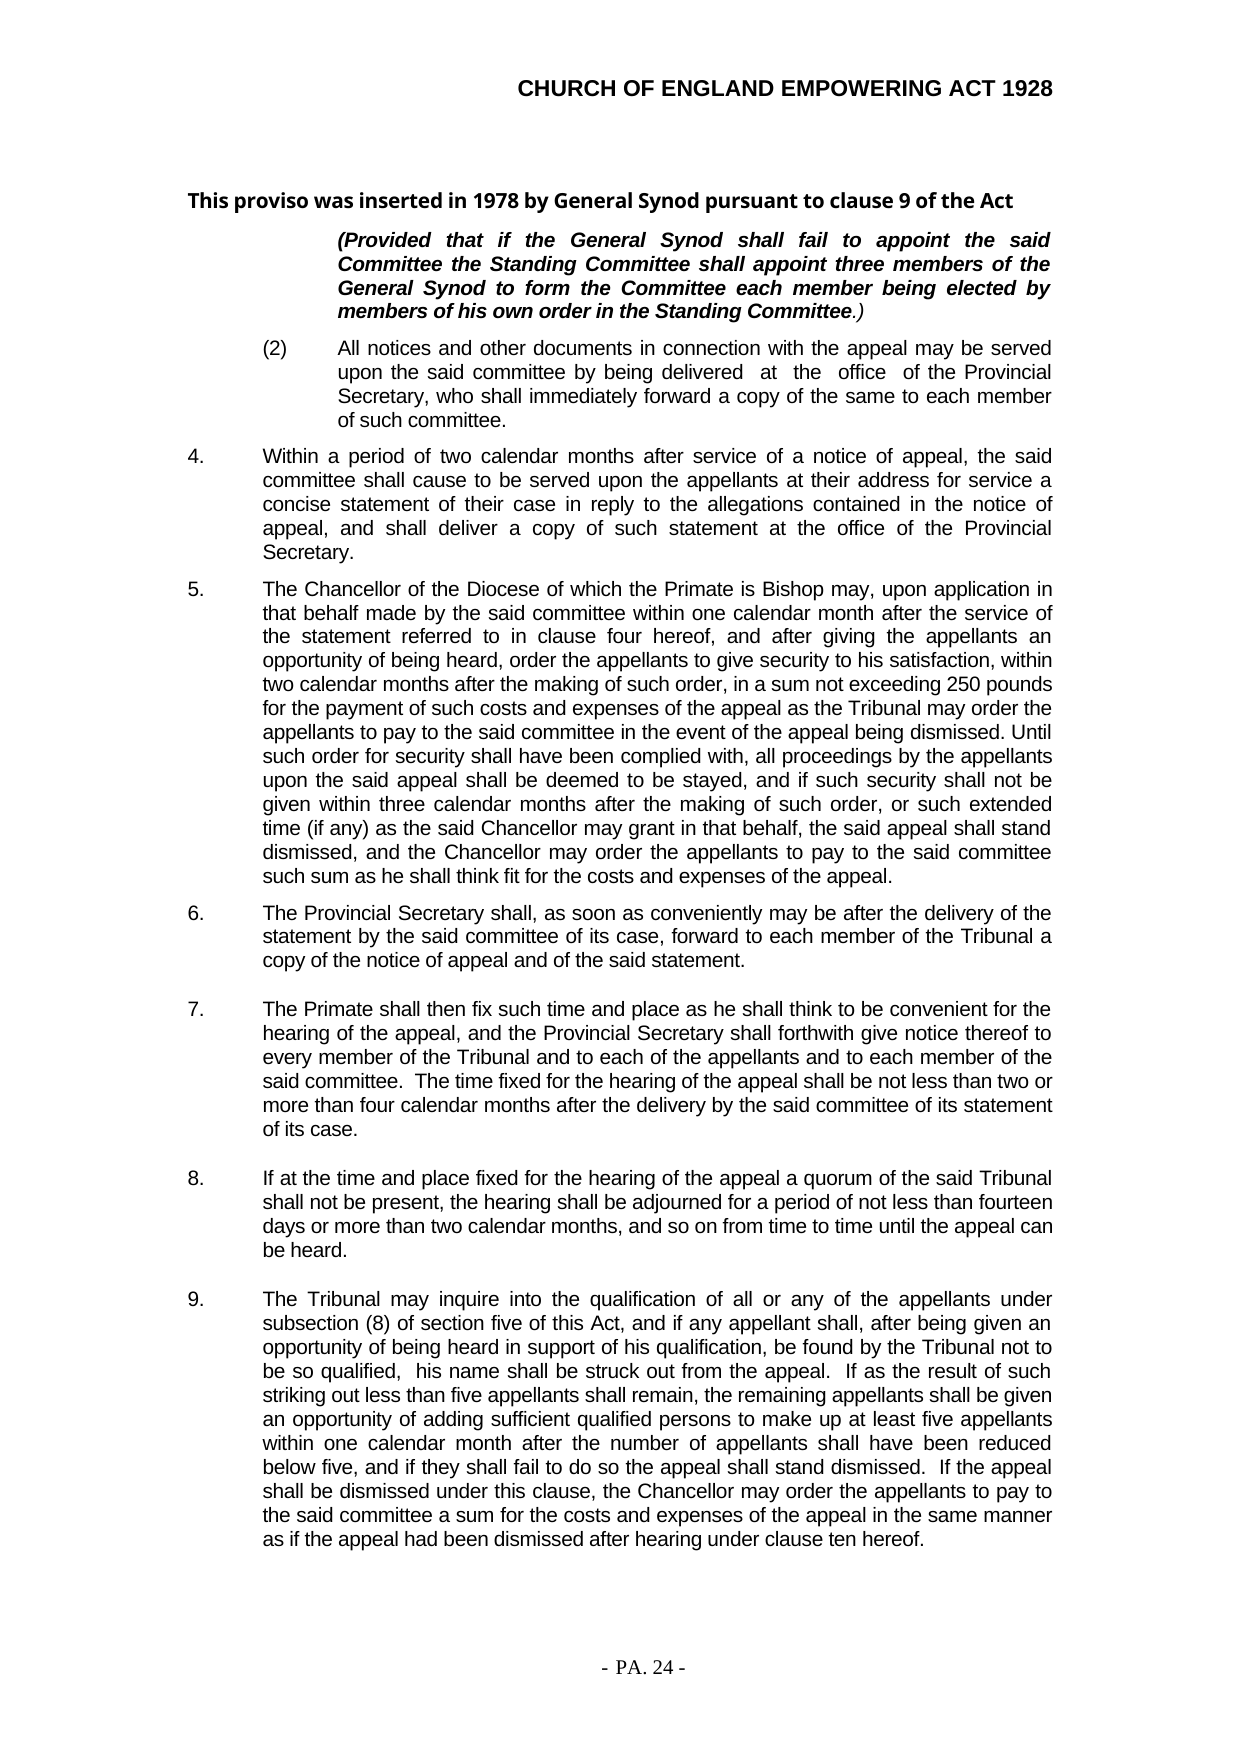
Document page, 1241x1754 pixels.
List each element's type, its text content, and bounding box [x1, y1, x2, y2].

text 8. If at the time and place fixed for the hearing of the appeal a quorum of the said Tribunal shall not be present, the hearing shall be adjourned for a period of not less than fourteen days or more than two calendar months, and so on from time to time until the appeal can be heard. [187, 1166, 1053, 1262]
text 6. The Provincial Secretary shall, as soon as conveniently may be after the delivery of the statement by the said committee of its case, forward to each member of the Tribunal a copy of the notice of appeal and of the said statement. [187, 900, 1053, 972]
text This proviso was inserted in 1978 by General Synod pursuant to clause 9 of the Act [187, 186, 1053, 215]
text (2) All notices and other documents in connection with the appeal may be served upon the said committee by being delivered at the office of the Provincial Secretary, who shall immediately forward a copy of the same to each member of such committee. [187, 336, 1053, 432]
text (Provided that if the General Synod shall fail to appoint the said Committee the Standing Committee shall appoint three members of the General Synod to form the Committee each member being elected by members of his own order in the Standing Committee.) [337, 227, 1053, 323]
text 4. Within a period of two calendar months after service of a notice of appeal, the said committee shall cause to be served upon the appellants at their address for service a concise statement of their case in reply to the allegations contained in the notice of appeal, and shall deliver a copy of such statement at the office of the Provincial Secretary. [187, 444, 1053, 564]
text 7. The Primate shall then fix such time and place as he shall think to be convenient for the hearing of the appeal, and the Provincial Secretary shall forthwith give notice thereof to every member of the Tribunal and to each of the appellants and to each member of the said committee. The time fixed for the hearing of the appeal shall be not less than two or more than four calendar months after the delivery by the said committee of its statement of its case. [187, 997, 1053, 1141]
text 5. The Chancellor of the Diocese of which the Primate is Bishop may, upon application in that behalf made by the said committee within one calendar month after the service of the statement referred to in clause four hereof, and after giving the appellants an opportunity of being heard, order the appellants to give security to his satisfaction, within two calendar months after the making of such order, in a sum not exceeding 250 pounds for the payment of such costs and expenses of the appeal as the Tribunal may order the appellants to pay to the said committee in the event of the appeal being dismissed. Until such order for security shall have been complied with, all proceedings by the appellants upon the said appeal shall be deemed to be stayed, and if such security shall not be given within three calendar months after the making of such order, or such extended time (if any) as the said Chancellor may grant in that behalf, the said appeal shall stand dismissed, and the Chancellor may order the appellants to pay to the said committee such sum as he shall think fit for the costs and expenses of the appeal. [187, 576, 1053, 888]
text 9. The Tribunal may inquire into the qualification of all or any of the appellants under subsection (8) of section five of this Act, and if any appellant shall, after being given an opportunity of being heard in support of his qualification, be found by the Tribunal not to be so qualified, his name shall be struck out from the appeal. If as the result of such striking out less than five appellants shall remain, the remaining appellants shall be given an opportunity of adding sufficient qualified persons to make up at least five appellants within one calendar month after the number of appellants shall have been reduced below five, and if they shall fail to do so the appeal shall stand dismissed. If the appeal shall be dismissed under this clause, the Chancellor may order the appellants to pay to the said committee a sum for the costs and expenses of the appeal in the same manner as if the appeal had been dismissed after hearing under clause ten hereof. [187, 1287, 1053, 1550]
